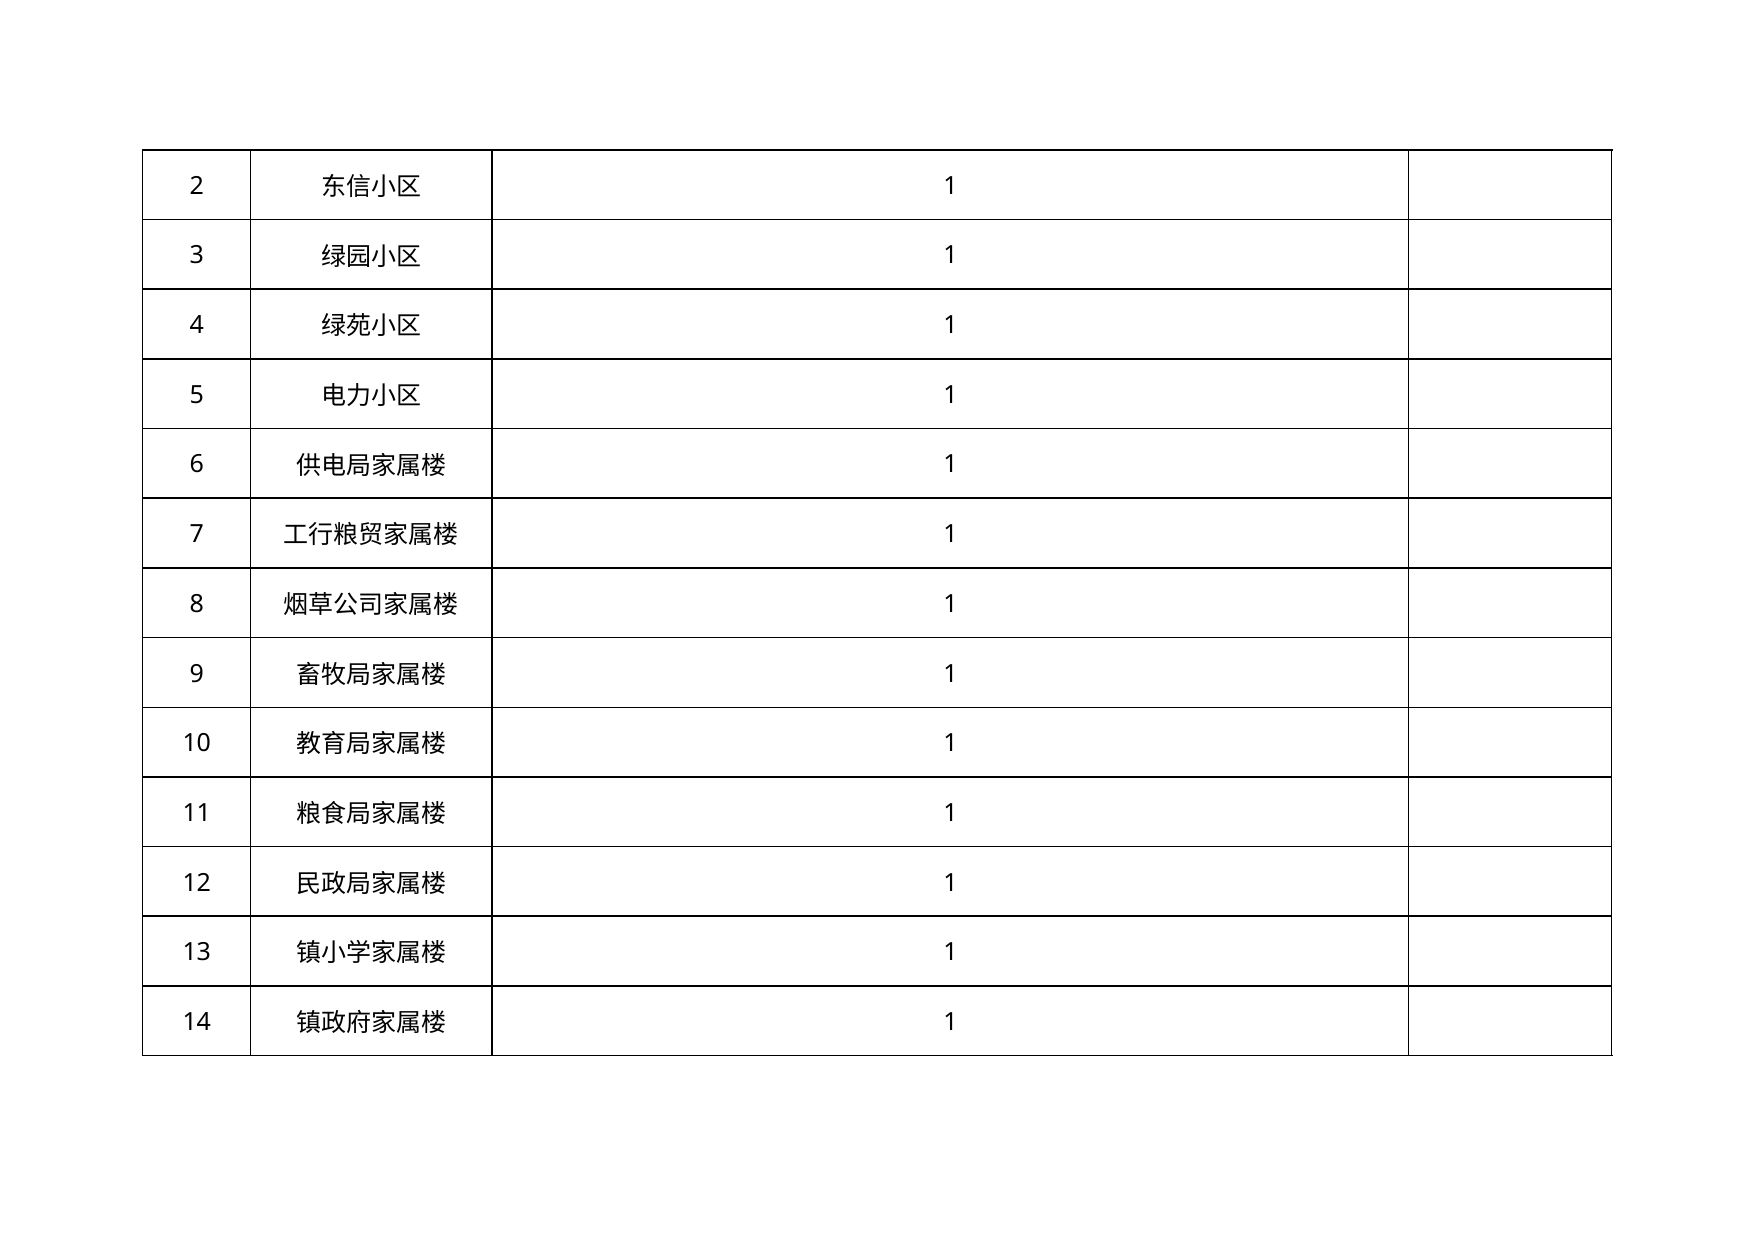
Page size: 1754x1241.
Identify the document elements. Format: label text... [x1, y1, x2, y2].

table_cell 1 [493, 847, 1408, 915]
table_cell 6 [143, 429, 250, 497]
table_cell 镇政府家属楼 [251, 987, 491, 1055]
table_cell 1 [493, 360, 1408, 428]
table_cell [1409, 987, 1611, 1055]
table_cell 供电局家属楼 [251, 429, 491, 497]
table_cell 14 [143, 987, 250, 1055]
table_cell 工行粮贸家属楼 [251, 499, 491, 567]
table_cell 1 [493, 987, 1408, 1055]
table_cell 1 [493, 220, 1408, 288]
table_cell 11 [143, 778, 250, 846]
table_cell [1409, 499, 1611, 567]
table_cell 绿苑小区 [251, 290, 491, 358]
table_cell 1 [493, 708, 1408, 776]
table_cell [1409, 638, 1611, 706]
table_cell [1409, 290, 1611, 358]
table_cell [1409, 778, 1611, 846]
table_cell 绿园小区 [251, 220, 491, 288]
table_cell [1409, 429, 1611, 497]
table_cell 1 [493, 429, 1408, 497]
table_cell 13 [143, 917, 250, 985]
table_cell 民政局家属楼 [251, 847, 491, 915]
table_cell 1 [493, 917, 1408, 985]
table_cell 12 [143, 847, 250, 915]
table_cell [1409, 220, 1611, 288]
table_cell 教育局家属楼 [251, 708, 491, 776]
table_cell 1 [493, 499, 1408, 567]
table_cell 1 [493, 290, 1408, 358]
table_cell 粮食局家属楼 [251, 778, 491, 846]
table_cell 5 [143, 360, 250, 428]
table_cell 7 [143, 499, 250, 567]
table_cell [1409, 917, 1611, 985]
table_cell 烟草公司家属楼 [251, 569, 491, 637]
table_cell 9 [143, 638, 250, 706]
table_cell 3 [143, 220, 250, 288]
table_cell [1409, 569, 1611, 637]
table_cell 电力小区 [251, 360, 491, 428]
table_cell 8 [143, 569, 250, 637]
table_cell [1409, 360, 1611, 428]
table_cell 1 [493, 151, 1408, 218]
table_cell 畜牧局家属楼 [251, 638, 491, 706]
table_cell 镇小学家属楼 [251, 917, 491, 985]
table_cell 1 [493, 638, 1408, 706]
table_cell 1 [493, 778, 1408, 846]
table_cell 4 [143, 290, 250, 358]
table_cell 1 [493, 569, 1408, 637]
table_cell [1409, 151, 1611, 218]
table_cell 东信小区 [251, 151, 491, 218]
table_cell 2 [143, 151, 250, 218]
table_cell [1409, 708, 1611, 776]
table_cell [1409, 847, 1611, 915]
table_cell 10 [143, 708, 250, 776]
